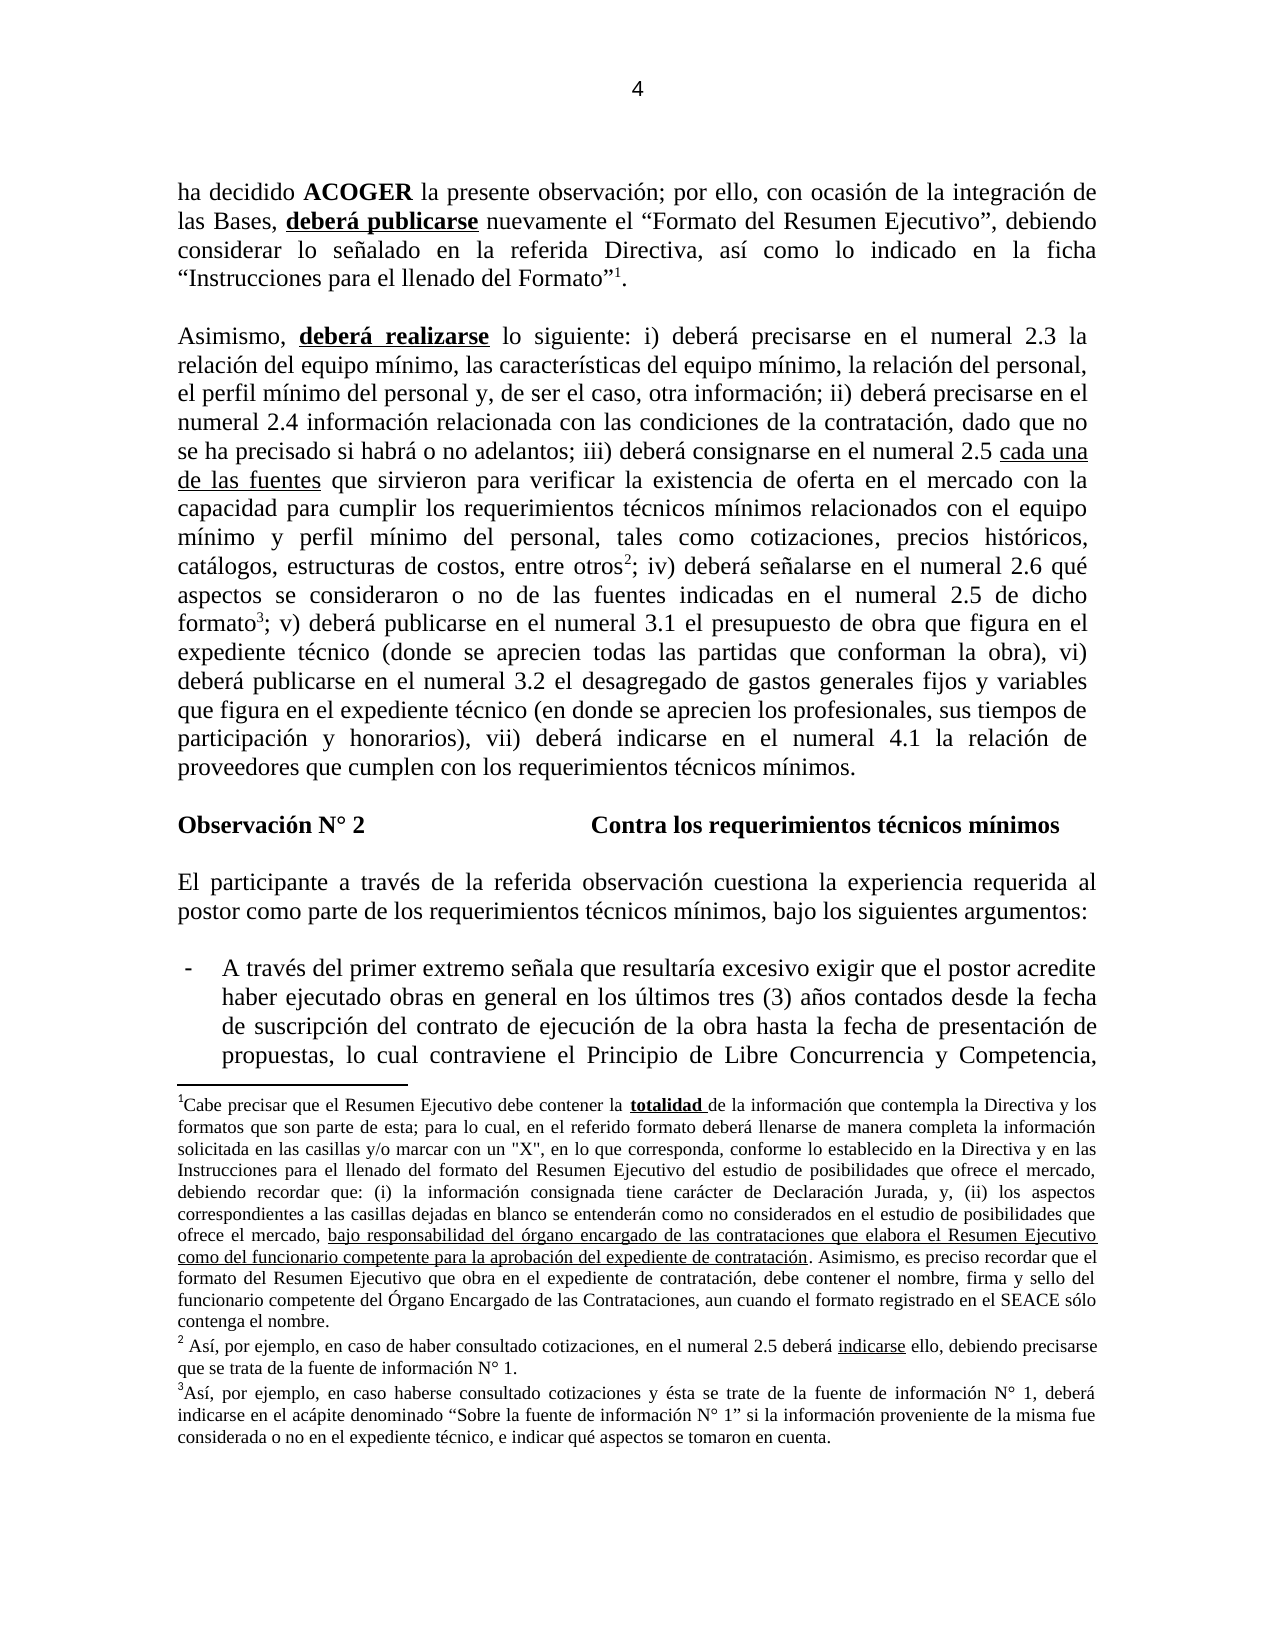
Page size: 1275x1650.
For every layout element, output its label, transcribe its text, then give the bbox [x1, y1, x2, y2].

list Asimismo, deberá realizarse lo siguiente: i) deberá precisarse en el numeral 2.3 la relación del equipo mínimo, las características del equipo mínimo, la relación del personal, el perfil mínimo del personal y, de ser el caso, otra información; ii) deberá precisarse en el numeral 2.4 información relacionada con las condiciones de la contratación, dado que no se ha precisado si habrá o no adelantos; iii) deberá consignarse en el numeral 2.5 cada una de las fuentes que sirvieron para verificar la existencia de oferta en el mercado con la capacidad para cumplir los requerimientos técnicos mínimos relacionados con el equipo mínimo y perfil mínimo del personal, tales como cotizaciones, precios históricos, catálogos, estructuras de costos, entre otros; iv) deberá señalarse en el numeral 2.6 qué aspectos se consideraron o no de las fuentes indicadas en el numeral 2.5 de dicho formato; v) deberá publicarse en el numeral 3.1 el presupuesto de obra que figura en el expediente técnico (donde se aprecien todas las partidas que conforman la obra), vi) deberá publicarse en el numeral 3.2 el desagregado de gastos generales fijos y variables que figura en el expediente técnico (en donde se aprecien los profesionales, sus tiempos de participación y honorarios), vii) deberá indicarse en el numeral 4.1 la relación de proveedores que cumplen con los requerimientos técnicos mínimos. [177, 321, 1088, 781]
text Observación N° 2 Contra los requerimientos técnicos mínimos [177, 810, 1098, 838]
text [177, 177, 1098, 292]
list A través del primer extremo señala que resultaría excesivo exigir que el postor acredite haber ejecutado obras en general en los últimos tres (3) años contados desde la fecha de suscripción del contrato de ejecución de la obra hasta la fecha de presentación de propuestas, lo cual contraviene el Principio de Libre Concurrencia y Competencia, Principio de Imparcialidad, Principio de Transparencia y Principio de Trato Justo e Igualitario. Por lo tanto, solicita ampliar el periodo de tiempo para sustentar la experiencia en obras en general. [184, 953, 1098, 1068]
text El participante a través de la referida observación cuestiona la experiencia requerida al postor como parte de los requerimientos técnicos mínimos, bajo los siguientes argumentos: [177, 867, 1098, 925]
